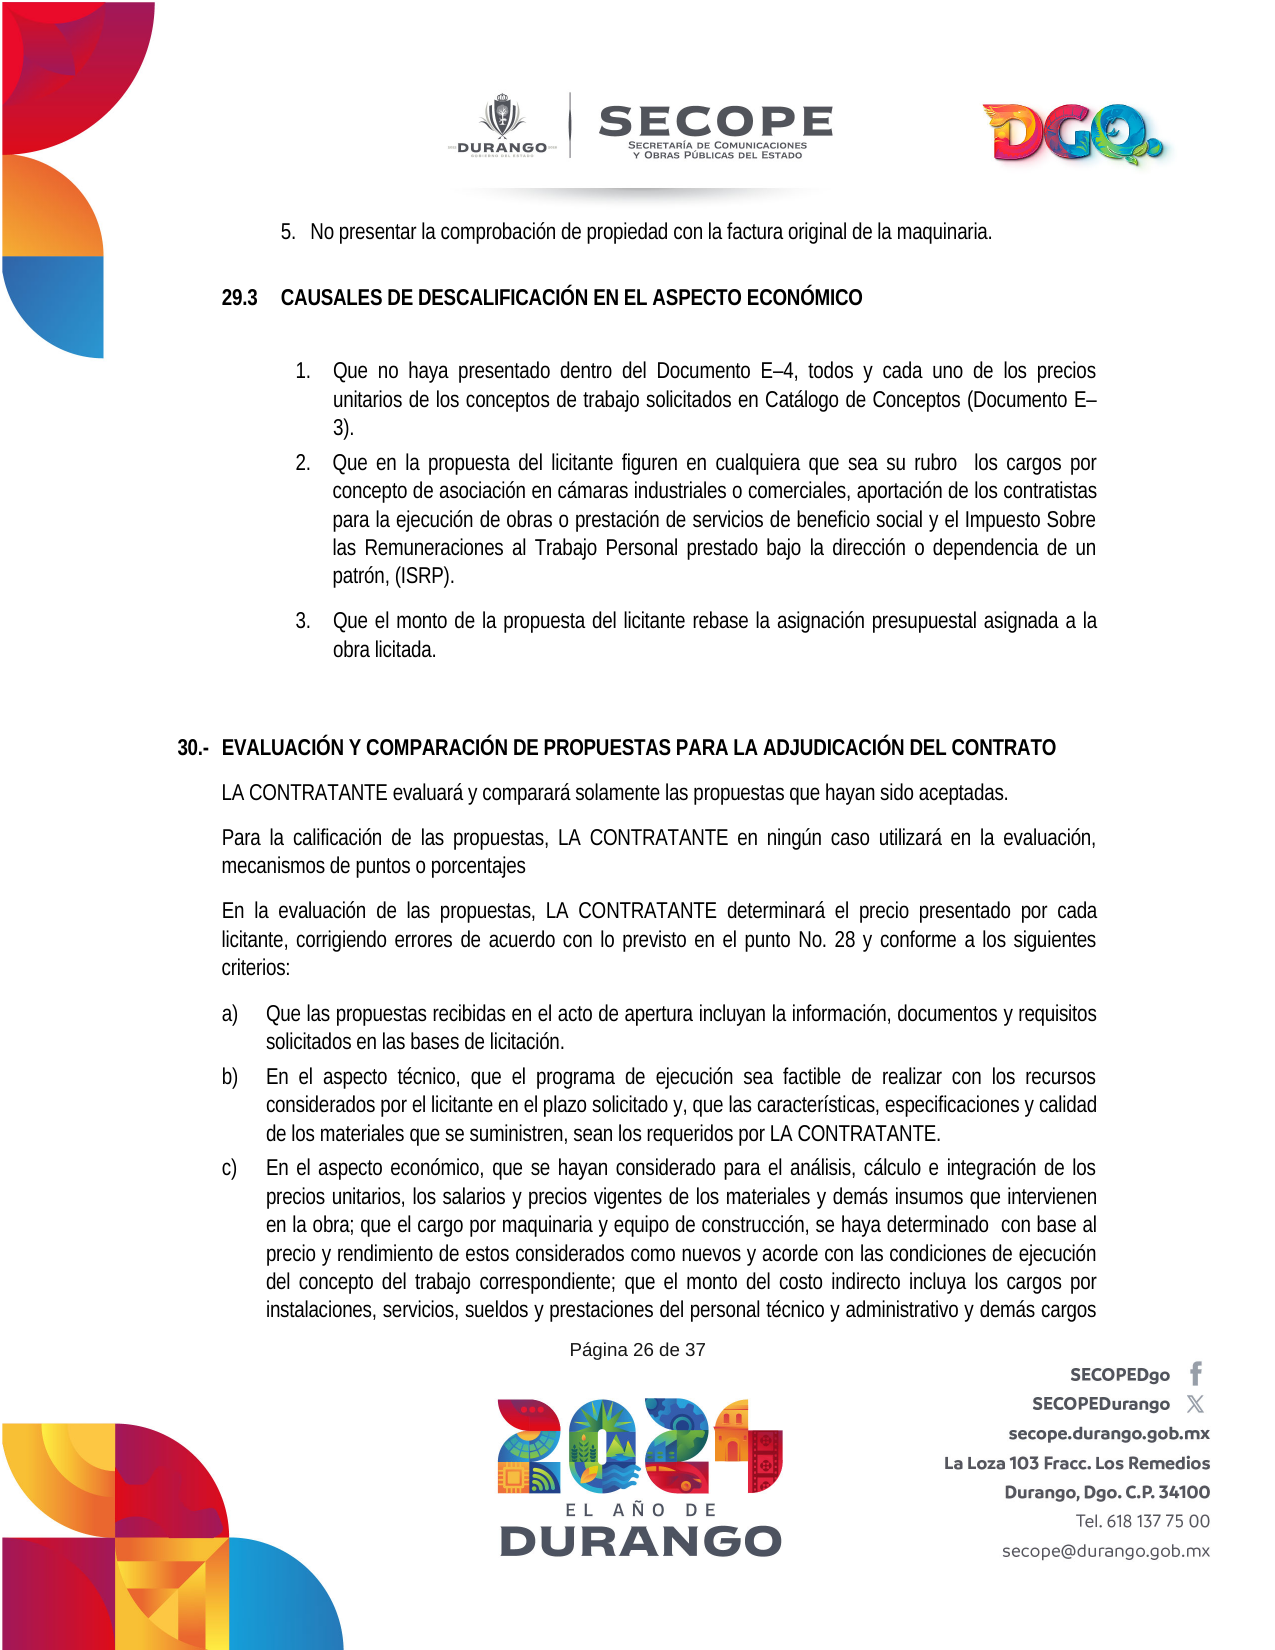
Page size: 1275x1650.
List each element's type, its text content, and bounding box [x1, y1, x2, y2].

list Que el monto de la propuesta del licitante rebase la asignación presupuestal asignada a la obra licitada. [295, 607, 1098, 662]
text a) Que las propuestas recibidas en el acto de apertura incluyan la información, documentos y requisitos solicitados en las bases de licitación. [221, 999, 1098, 1054]
list Que no haya presentado dentro del Documento E–4, todos y cada uno de los precios unitarios de los conceptos de trabajo solicitados en Catálogo de Conceptos (Documento E–3). [295, 357, 1098, 440]
picture [2, 1, 1275, 1650]
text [221, 1154, 1098, 1323]
text En la evaluación de las propuestas, LA CONTRATANTE determinará el precio presentado por cada licitante, corrigiendo errores de acuerdo con lo previsto en el punto No. 28 y conforme a los siguientes criterios: [221, 897, 1098, 981]
text b) En el aspecto técnico, que el programa de ejecución sea factible de realizar con los recursos considerados por el licitante en el plazo solicitado y, que las características, especificaciones y calidad de los materiales que se suministren, sean los requeridos por LA CONTRATANTE. [221, 1063, 1098, 1146]
list No presentar la comprobación de propiedad con la factura original de la maquinaria. [281, 218, 1098, 245]
text 29.3 CAUSALES DE DESCALIFICACIÓN EN EL ASPECTO ECONÓMICO [222, 283, 1098, 310]
text 30.- EVALUACIÓN Y COMPARACIÓN DE PROPUESTAS PARA LA ADJUDICACIÓN DEL CONTRATO [177, 734, 1098, 760]
text Para la calificación de las propuestas, LA CONTRATANTE en ningún caso utilizará en la evaluación, mecanismos de puntos o porcentajes [221, 824, 1098, 879]
text LA CONTRATANTE evaluará y comparará solamente las propuestas que hayan sido aceptadas. [221, 779, 1098, 805]
list Que en la propuesta del licitante figuren en cualquiera que sea su rubro los cargos por concepto de asociación en cámaras industriales o comerciales, aportación de los contratistas para la ejecución de obras o prestación de servicios de beneficio social y el Impuesto Sobre las Remuneraciones al Trabajo Personal prestado bajo la dirección o dependencia de un patrón, (ISRP). [295, 449, 1098, 589]
